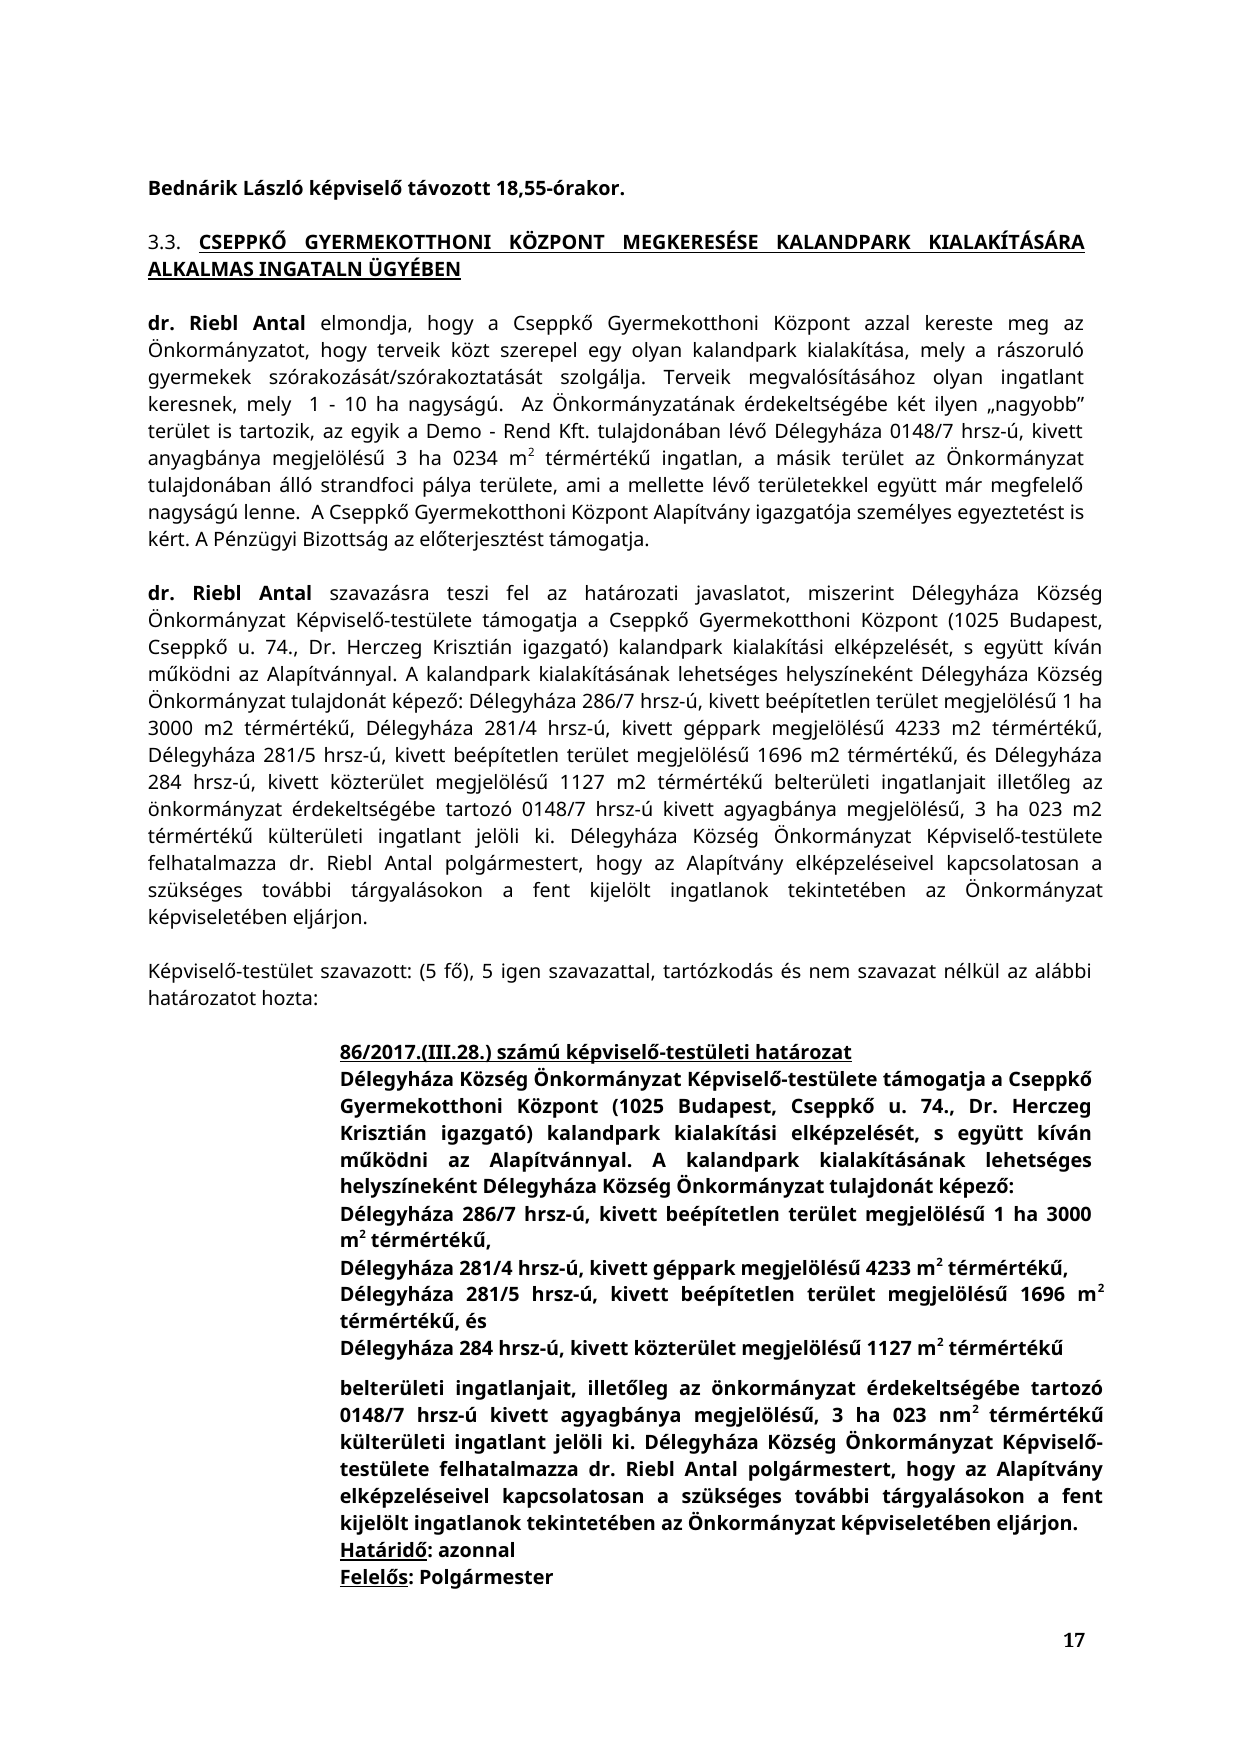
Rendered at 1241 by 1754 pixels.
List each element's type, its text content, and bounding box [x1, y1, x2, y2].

text Délegyháza Község Önkormányzat Képviselő-testülete támogatja a Cseppkő Gyermekotthoni Központ (1025 Budapest, Cseppkő u. 74., Dr. Herczeg Krisztián igazgató) kalandpark kialakítási elképzelését, s együtt kíván működni az Alapítvánnyal. A kalandpark kialakításának lehetséges helyszíneként Délegyháza Község Önkormányzat tulajdonát képező: [339, 1065, 1093, 1200]
text 86/2017.(III.28.) számú képviselő-testületi határozat [339, 1038, 1093, 1065]
text Délegyháza 281/4 hrsz-ú, kivett géppark megjelölésű 4233 m2 térmértékű, [339, 1254, 1104, 1281]
text Délegyháza 286/7 hrsz-ú, kivett beépítetlen terület megjelölésű 1 ha 3000 m2 térmértékű, [339, 1200, 1093, 1254]
text belterületi ingatlanjait, illetőleg az önkormányzat érdekeltségébe tartozó 0148/7 hrsz-ú kivett agyagbánya megjelölésű, 3 ha 023 nm2 térmértékű külterületi ingatlant jelöli ki. Délegyháza Község Önkormányzat Képviselő-testülete felhatalmazza dr. Riebl Antal polgármestert, hogy az Alapítvány elképzeléseivel kapcsolatosan a szükséges további tárgyalásokon a fent kijelölt ingatlanok tekintetében az Önkormányzat képviseletében eljárjon. [339, 1374, 1104, 1536]
text Képviselő-testület szavazott: (5 fő), 5 igen szavazattal, tartózkodás és nem szavazat nélkül az alábbi határozatot hozta: [148, 957, 1093, 1011]
text Délegyháza 284 hrsz-ú, kivett közterület megjelölésű 1127 m2 térmértékű [339, 1335, 1104, 1362]
text Bednárik László képviselő távozott 18,55-órakor. [148, 174, 1104, 202]
text dr. Riebl Antal elmondja, hogy a Cseppkő Gyermekotthoni Központ azzal kereste meg az Önkormányzatot, hogy terveik közt szerepel egy olyan kalandpark kialakítása, mely a rászoruló gyermekek szórakozását/szórakoztatását szolgálja. Terveik megvalósításához olyan ingatlant keresnek, mely 1 - 10 ha nagyságú. Az Önkormányzatának érdekeltségébe két ilyen „nagyobb” terület is tartozik, az egyik a Demo - Rend Kft. tulajdonában lévő Délegyháza 0148/7 hrsz-ú, kivett anyagbánya megjelölésű 3 ha 0234 m2 térmértékű ingatlan, a másik terület az Önkormányzat tulajdonában álló strandfoci pálya területe, ami a mellette lévő területekkel együtt már megfelelő nagyságú lenne. A Cseppkő Gyermekotthoni Központ Alapítvány igazgatója személyes egyeztetést is kért. A Pénzügyi Bizottság az előterjesztést támogatja. [148, 309, 1085, 552]
text Felelős: Polgármester [339, 1563, 1104, 1590]
text Délegyháza 281/5 hrsz-ú, kivett beépítetlen terület megjelölésű 1696 m2 térmértékű, és [339, 1281, 1104, 1335]
text Határidő: azonnal [339, 1536, 1104, 1563]
text 3.3. CSEPPKŐ GYERMEKOTTHONI KÖZPONT MEGKERESÉSE KALANDPARK KIALAKÍTÁSÁRA ALKALMAS INGATALN ÜGYÉBEN [148, 228, 1085, 282]
text dr. Riebl Antal szavazásra teszi fel az határozati javaslatot, miszerint Délegyháza Község Önkormányzat Képviselő-testülete támogatja a Cseppkő Gyermekotthoni Központ (1025 Budapest, Cseppkő u. 74., Dr. Herczeg Krisztián igazgató) kalandpark kialakítási elképzelését, s együtt kíván működni az Alapítvánnyal. A kalandpark kialakításának lehetséges helyszíneként Délegyháza Község Önkormányzat tulajdonát képező: Délegyháza 286/7 hrsz-ú, kivett beépítetlen terület megjelölésű 1 ha 3000 m2 térmértékű, Délegyháza 281/4 hrsz-ú, kivett géppark megjelölésű 4233 m2 térmértékű, Délegyháza 281/5 hrsz-ú, kivett beépítetlen terület megjelölésű 1696 m2 térmértékű, és Délegyháza 284 hrsz-ú, kivett közterület megjelölésű 1127 m2 térmértékű belterületi ingatlanjait illetőleg az önkormányzat érdekeltségébe tartozó 0148/7 hrsz-ú kivett agyagbánya megjelölésű, 3 ha 023 m2 térmértékű külterületi ingatlant jelöli ki. Délegyháza Község Önkormányzat Képviselő-testülete felhatalmazza dr. Riebl Antal polgármestert, hogy az Alapítvány elképzeléseivel kapcsolatosan a szükséges további tárgyalásokon a fent kijelölt ingatlanok tekintetében az Önkormányzat képviseletében eljárjon. [148, 579, 1104, 930]
